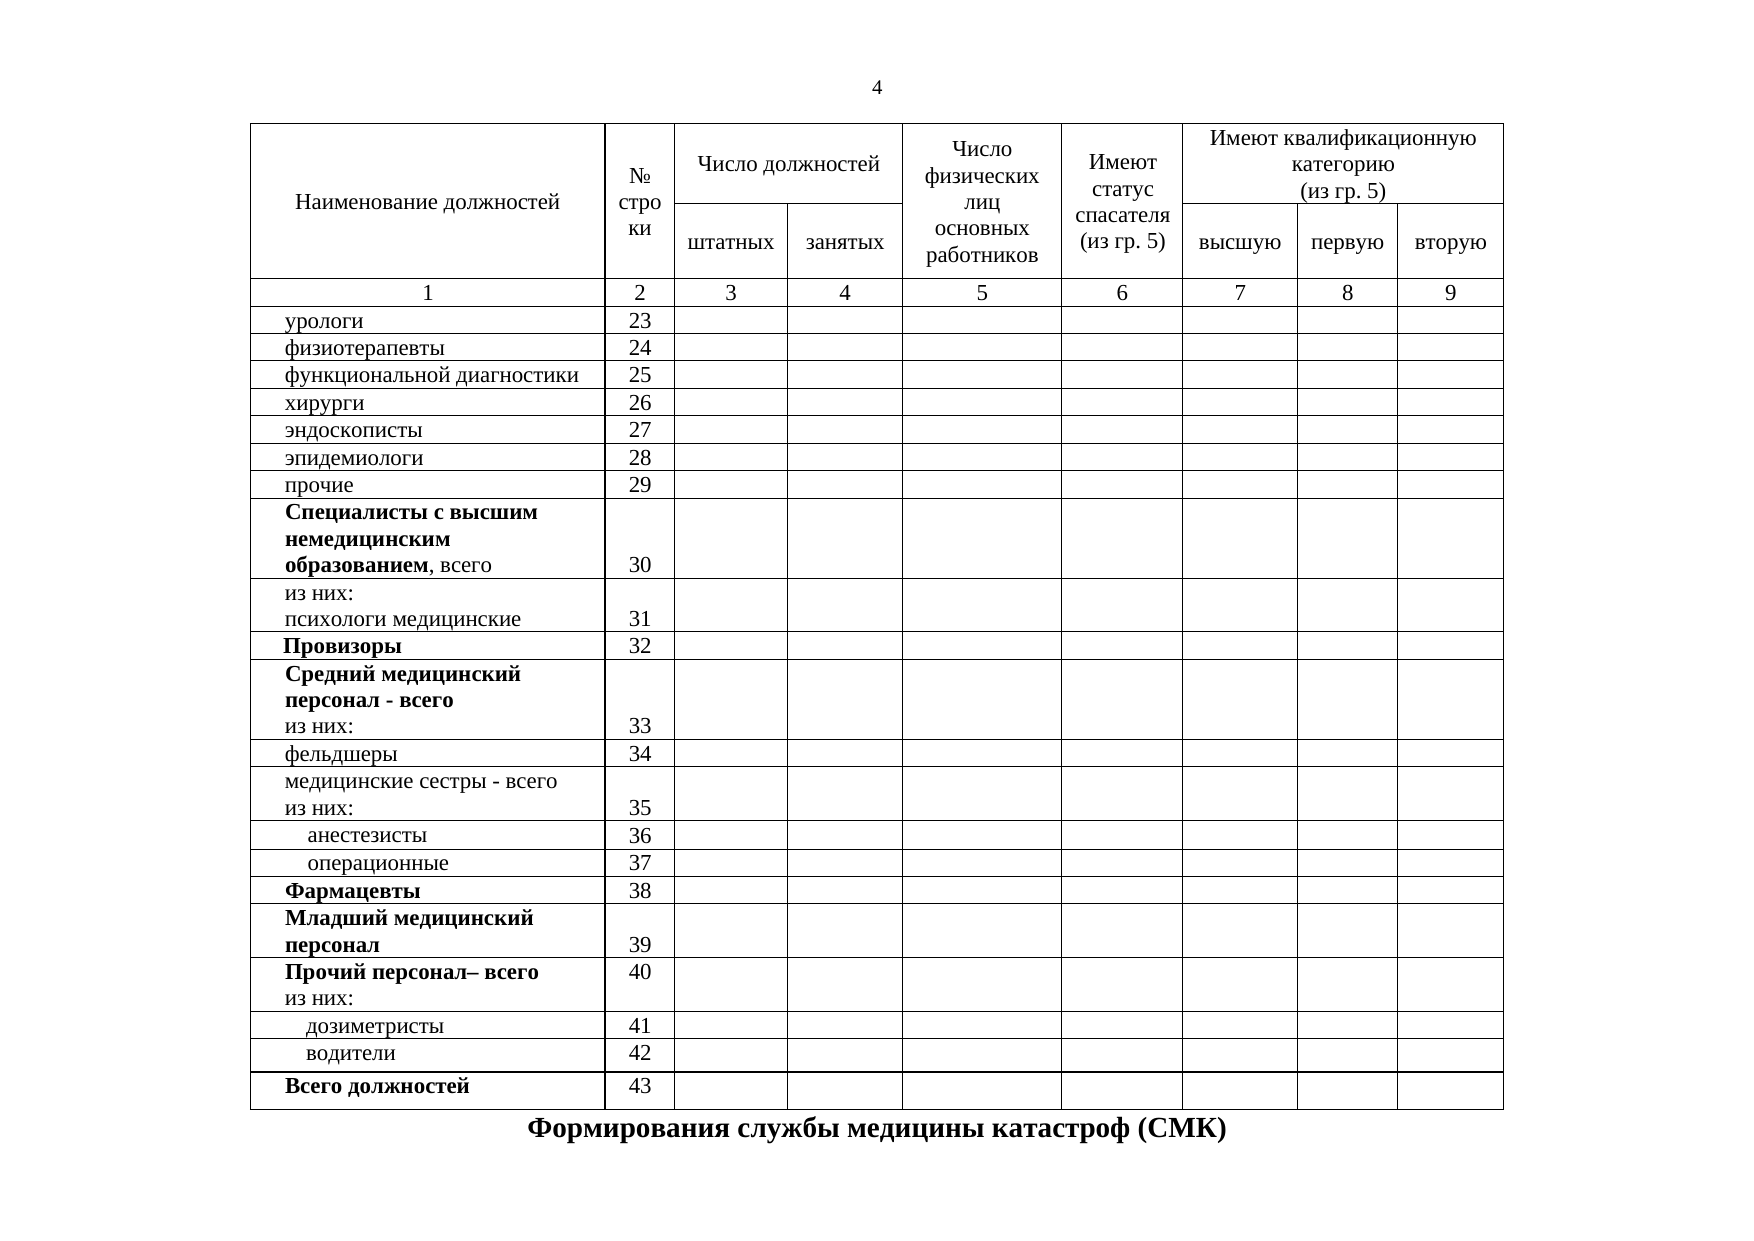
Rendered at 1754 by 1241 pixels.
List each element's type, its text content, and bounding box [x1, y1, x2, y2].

table_cell [1062, 1039, 1182, 1071]
table_cell [1298, 850, 1397, 876]
table_cell [1298, 767, 1397, 820]
table_cell [675, 821, 787, 848]
table_cell [1183, 416, 1297, 443]
table_cell [1398, 361, 1503, 388]
table_header Имеют квалификационную категорию (из гр. 5) [1183, 124, 1503, 203]
table_cell [903, 904, 1061, 957]
table_cell [675, 958, 787, 1011]
table_cell [1398, 1012, 1503, 1038]
table_cell [788, 740, 902, 766]
table_cell вторую [1398, 204, 1503, 278]
table_cell физиотерапевты [251, 334, 604, 360]
table_cell [1398, 444, 1503, 470]
table_cell [903, 361, 1061, 388]
table_cell 4 [788, 279, 902, 306]
table_cell [1298, 389, 1397, 415]
table_cell [1398, 904, 1503, 957]
table_cell [1298, 958, 1397, 1011]
table_cell [1183, 444, 1297, 470]
table_header № строки [606, 124, 674, 278]
table_cell [1398, 632, 1503, 659]
table_cell [675, 334, 787, 360]
table_cell [1298, 361, 1397, 388]
table_cell [1398, 471, 1503, 497]
table_cell [1398, 821, 1503, 848]
table_cell [1298, 821, 1397, 848]
table_cell [1298, 1039, 1397, 1071]
table_cell [1062, 579, 1182, 631]
table_cell [1398, 389, 1503, 415]
table_cell [675, 444, 787, 470]
table_cell [1398, 877, 1503, 903]
table_cell 31 [606, 579, 674, 631]
table_cell [1298, 660, 1397, 739]
table_cell занятых [788, 204, 902, 278]
table_cell 38 [606, 877, 674, 903]
table_cell урологи [251, 307, 604, 333]
table_cell [1183, 660, 1297, 739]
table_cell [675, 307, 787, 333]
table_cell первую [1298, 204, 1397, 278]
table_cell 2 [606, 279, 674, 306]
table_cell [788, 767, 902, 820]
table_cell [1183, 767, 1297, 820]
table_cell [1298, 1012, 1397, 1038]
table_cell [1183, 471, 1297, 497]
table_cell 9 [1398, 279, 1503, 306]
table_cell [788, 632, 902, 659]
table_cell [1398, 416, 1503, 443]
table_cell [675, 850, 787, 876]
table_cell [1183, 958, 1297, 1011]
table_cell прочие [251, 471, 604, 497]
table_cell [1062, 660, 1182, 739]
table_cell [675, 1012, 787, 1038]
table_cell [903, 767, 1061, 820]
table_cell [1062, 307, 1182, 333]
table_header Число должностей [675, 124, 902, 203]
table_cell из них: психологи медицинские [251, 579, 604, 631]
table_header Имеют статус спасателя (из гр. 5) [1062, 124, 1182, 278]
table_cell [788, 850, 902, 876]
table_cell [1398, 850, 1503, 876]
table_cell [675, 767, 787, 820]
table_cell [903, 632, 1061, 659]
table_cell 5 [903, 279, 1061, 306]
table_cell [1062, 499, 1182, 577]
table_cell Всего должностей [251, 1073, 604, 1109]
table_cell [903, 579, 1061, 631]
table_cell [1298, 499, 1397, 577]
table_cell [903, 740, 1061, 766]
table_cell 43 [606, 1073, 674, 1109]
table_cell [1183, 1039, 1297, 1071]
table_cell [903, 499, 1061, 577]
table_cell операционные [251, 850, 604, 876]
table_cell 23 [606, 307, 674, 333]
table_cell [1298, 444, 1397, 470]
table_cell [1062, 958, 1182, 1011]
table_cell 37 [606, 850, 674, 876]
table_cell [788, 1073, 902, 1109]
table_header Наименование должностей [251, 124, 604, 278]
table_cell 40 [606, 958, 674, 1011]
table_cell [1398, 1039, 1503, 1071]
table_cell [1062, 361, 1182, 388]
table_cell 30 [606, 499, 674, 577]
table_cell 3 [675, 279, 787, 306]
table_cell [1062, 821, 1182, 848]
table_cell [1183, 877, 1297, 903]
table_cell [675, 1073, 787, 1109]
table_cell [1183, 1012, 1297, 1038]
table_cell [1183, 499, 1297, 577]
table_cell Специалисты с высшим немедицинским образованием, всего [251, 499, 604, 577]
table_cell 26 [606, 389, 674, 415]
table_cell 35 [606, 767, 674, 820]
table_cell штатных [675, 204, 787, 278]
table_cell [1183, 1073, 1297, 1109]
table_cell [1398, 307, 1503, 333]
table_cell [903, 444, 1061, 470]
table_cell [1183, 334, 1297, 360]
table_cell 1 [251, 279, 604, 306]
table_cell [903, 416, 1061, 443]
table_cell [1062, 1012, 1182, 1038]
table_cell 33 [606, 660, 674, 739]
table_cell [788, 416, 902, 443]
table_cell 39 [606, 904, 674, 957]
table_cell 32 [606, 632, 674, 659]
table_cell функциональной диагностики [251, 361, 604, 388]
table_cell [1398, 740, 1503, 766]
table_cell [1062, 904, 1182, 957]
table_cell [903, 1012, 1061, 1038]
table_cell 24 [606, 334, 674, 360]
table_cell 7 [1183, 279, 1297, 306]
table_cell [788, 361, 902, 388]
table_cell [788, 579, 902, 631]
table_cell [903, 821, 1061, 848]
table_cell [675, 471, 787, 497]
table_cell [1398, 499, 1503, 577]
table_cell хирурги [251, 389, 604, 415]
table_cell [675, 632, 787, 659]
table_cell 42 [606, 1039, 674, 1071]
table_cell [1398, 958, 1503, 1011]
table_cell [1183, 821, 1297, 848]
table_cell [675, 416, 787, 443]
table_cell [1298, 579, 1397, 631]
table_cell медицинские сестры - всего из них: [251, 767, 604, 820]
table_cell [1062, 850, 1182, 876]
table_cell [1298, 416, 1397, 443]
table_cell Прочий персонал– всего из них: [251, 958, 604, 1011]
table_cell [788, 904, 902, 957]
table_cell [1398, 767, 1503, 820]
table_cell [903, 1073, 1061, 1109]
table_cell [1062, 767, 1182, 820]
table_cell 27 [606, 416, 674, 443]
table_cell [1183, 389, 1297, 415]
table_cell [903, 958, 1061, 1011]
table_cell фельдшеры [251, 740, 604, 766]
table_cell 41 [606, 1012, 674, 1038]
table_cell [788, 1012, 902, 1038]
table_cell 29 [606, 471, 674, 497]
table_cell [788, 877, 902, 903]
table_cell 36 [606, 821, 674, 848]
table_cell анестезисты [251, 821, 604, 848]
table_cell [788, 958, 902, 1011]
table_cell [903, 471, 1061, 497]
table_cell [1398, 334, 1503, 360]
table_cell Провизоры [251, 632, 604, 659]
table_cell 8 [1298, 279, 1397, 306]
table_cell 6 [1062, 279, 1182, 306]
table_cell [1183, 740, 1297, 766]
table_cell [1062, 471, 1182, 497]
table_cell дозиметристы [251, 1012, 604, 1038]
table_cell [788, 389, 902, 415]
table_cell [1062, 632, 1182, 659]
table_cell [675, 904, 787, 957]
table_cell [788, 334, 902, 360]
table_cell [903, 1039, 1061, 1071]
table_cell [1298, 471, 1397, 497]
table_cell [1398, 660, 1503, 739]
table_cell [903, 850, 1061, 876]
table_cell [788, 307, 902, 333]
table_cell [1298, 877, 1397, 903]
table_cell [903, 877, 1061, 903]
table_cell [1298, 740, 1397, 766]
table_cell [788, 1039, 902, 1071]
table_cell [1062, 416, 1182, 443]
table_cell [1062, 389, 1182, 415]
table_cell [1062, 1073, 1182, 1109]
table_cell [1298, 1073, 1397, 1109]
table_cell [1062, 334, 1182, 360]
table_cell [788, 660, 902, 739]
table_cell [1183, 904, 1297, 957]
table_cell [1183, 307, 1297, 333]
table_cell [1298, 904, 1397, 957]
table_cell [903, 307, 1061, 333]
table_cell [903, 334, 1061, 360]
table_cell [788, 821, 902, 848]
table_cell [788, 471, 902, 497]
table_cell [1298, 632, 1397, 659]
table_cell [788, 444, 902, 470]
table_cell [1298, 334, 1397, 360]
table_cell [675, 660, 787, 739]
table_cell [1062, 740, 1182, 766]
table_cell эндоскописты [251, 416, 604, 443]
table_cell [1062, 444, 1182, 470]
table_cell водители [251, 1039, 604, 1071]
table_cell 25 [606, 361, 674, 388]
table_cell 34 [606, 740, 674, 766]
table_cell Фармацевты [251, 877, 604, 903]
table_cell [1183, 361, 1297, 388]
table_cell [675, 877, 787, 903]
table_cell [675, 740, 787, 766]
table_cell [675, 389, 787, 415]
table_cell [1183, 579, 1297, 631]
table_cell [675, 579, 787, 631]
table_cell эпидемиологи [251, 444, 604, 470]
table_cell Средний медицинский персонал - всего из них: [251, 660, 604, 739]
table_cell [1183, 632, 1297, 659]
table_cell [788, 499, 902, 577]
table_cell высшую [1183, 204, 1297, 278]
table_cell [675, 361, 787, 388]
table_cell [1062, 877, 1182, 903]
table_cell [1398, 1073, 1503, 1109]
text Формирования службы медицины катастроф (СМК) [77, 1110, 1677, 1143]
table_cell [1183, 850, 1297, 876]
table_cell [675, 1039, 787, 1071]
table_cell [903, 389, 1061, 415]
table_cell [903, 660, 1061, 739]
table_cell 28 [606, 444, 674, 470]
table_header Число физических лиц основных работников [903, 124, 1061, 278]
table_cell [1298, 307, 1397, 333]
table_cell [675, 499, 787, 577]
table_cell Младший медицинский персонал [251, 904, 604, 957]
table_cell [1398, 579, 1503, 631]
